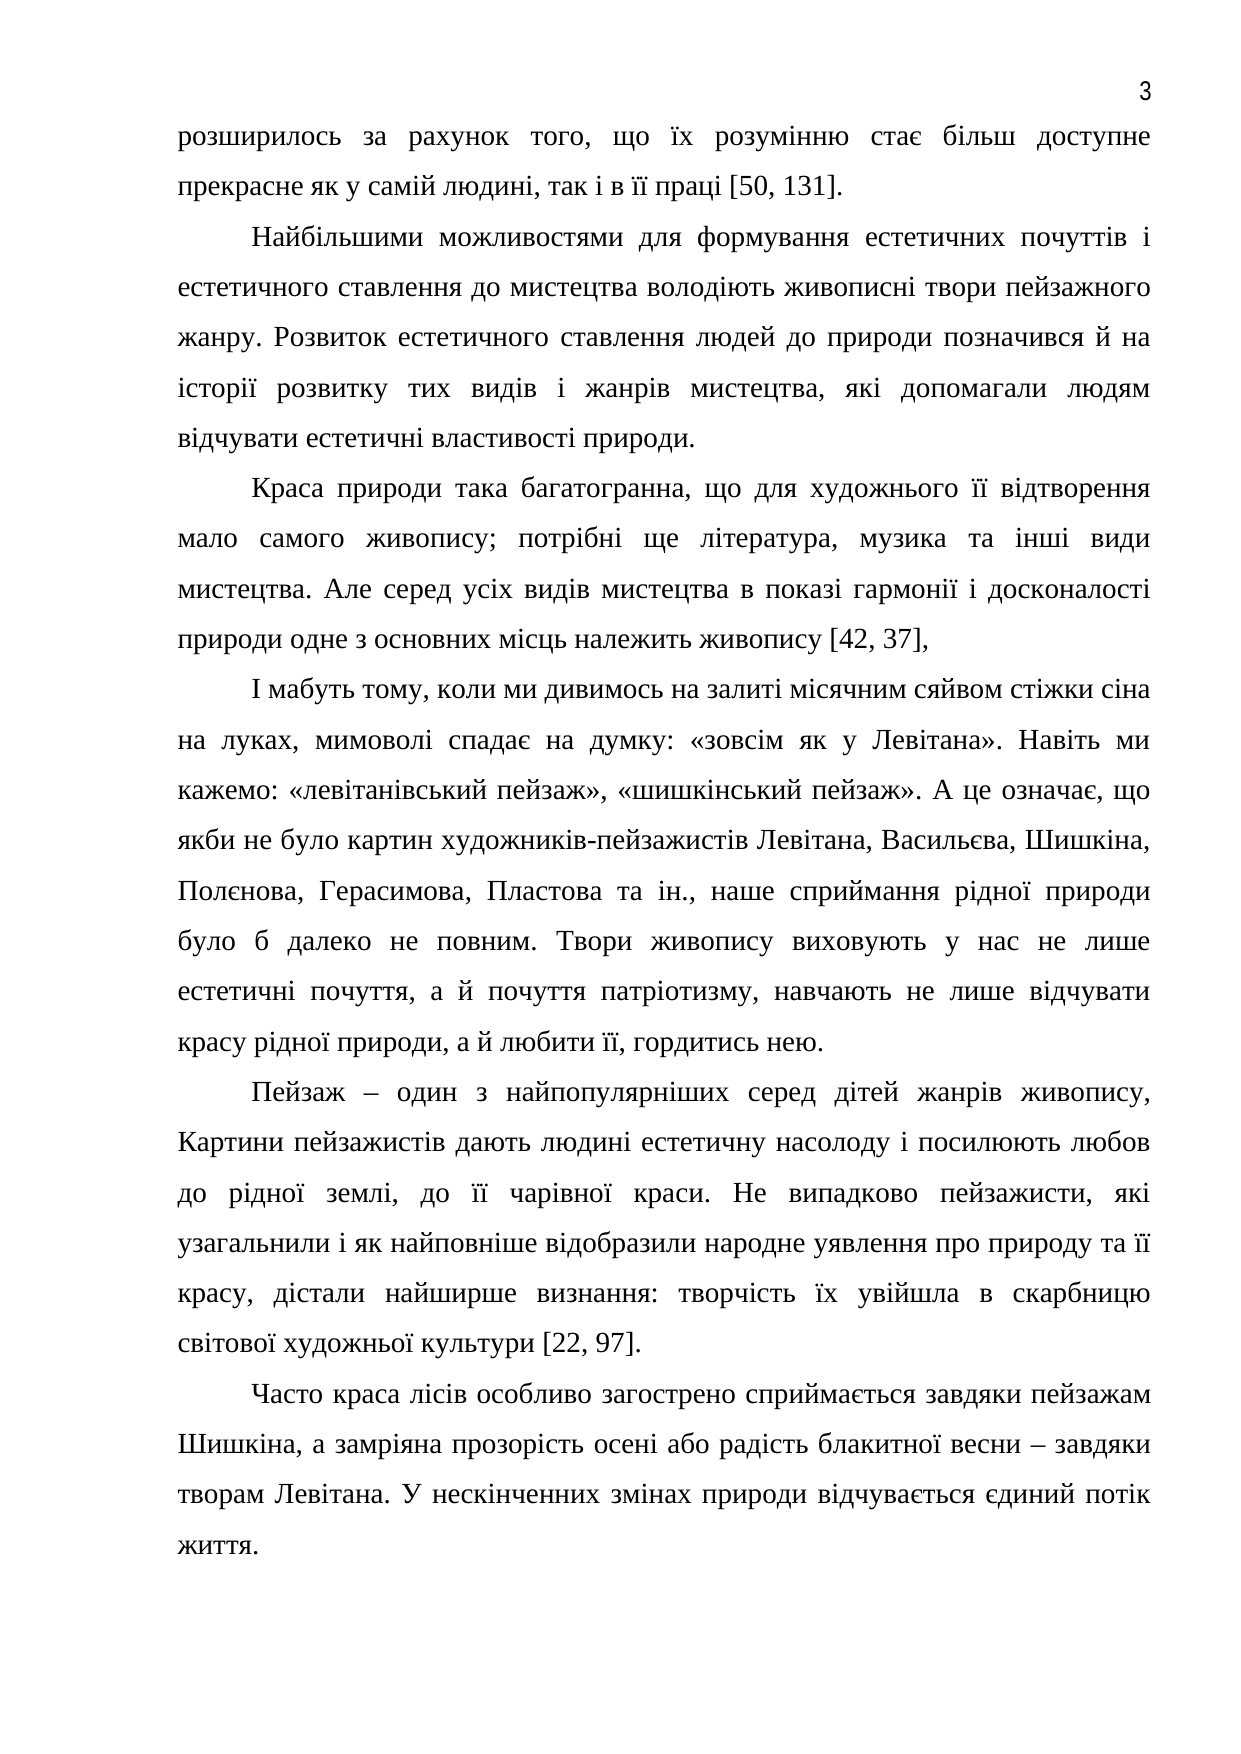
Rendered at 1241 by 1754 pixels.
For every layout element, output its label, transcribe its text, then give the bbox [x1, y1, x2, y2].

text Найбільшими можливостями для формування естетичних почуттів і естетичного ставлення до мистецтва володіють живописні твори пейзажного жанру. Розвиток естетичного ставлення людей до природи позначився й на історії розвитку тих видів і жанрів мистецтва, які допомагали людям відчувати естетичні властивості природи. [177, 219, 1152, 453]
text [177, 118, 1152, 202]
text І мабуть тому, коли ми дивимось на залиті місячним сяйвом стіжки сіна на луках, мимоволі спадає на думку: «зовсім як у Левітана». Навіть ми кажемо: «левітанівський пейзаж», «шишкінський пейзаж». А це означає, що якби не було картин художників-пейзажистів Левітана, Васильєва, Шишкіна, Полєнова, Герасимова, Пластова та ін., наше сприймання рідної природи було б далеко не повним. Твори живопису виховують у нас не лише естетичні почуття, а й почуття патріотизму, навчають не лише відчувати красу рідної природи, а й любити її, гордитись нею. [177, 672, 1152, 1057]
text Краса природи така багатогранна, що для художнього її відтворення мало самого живопису; потрібні ще література, музика та інші види мистецтва. Але серед усіх видів мистецтва в показі гармонії і досконалості природи одне з основних місць належить живопису [42, 37], [177, 470, 1152, 655]
text Пейзаж – один з найпопулярніших серед дітей жанрів живопису, Картини пейзажистів дають людині естетичну насолоду і посилюють любов до рідної землі, до її чарівної краси. Не випадково пейзажисти, які узагальнили і як найповніше відобразили народне уявлення про природу та її красу, дістали найширше визнання: творчість їх увійшла в скарбницю світової художньої культури [22, 97]. [177, 1074, 1152, 1359]
text Часто краса лісів особливо загострено сприймається завдяки пейзажам Шишкіна, а замріяна прозорість осені або радість блакитної весни – завдяки творам Левітана. У нескінченних змінах природи відчувається єдиний потік життя. [177, 1376, 1152, 1560]
